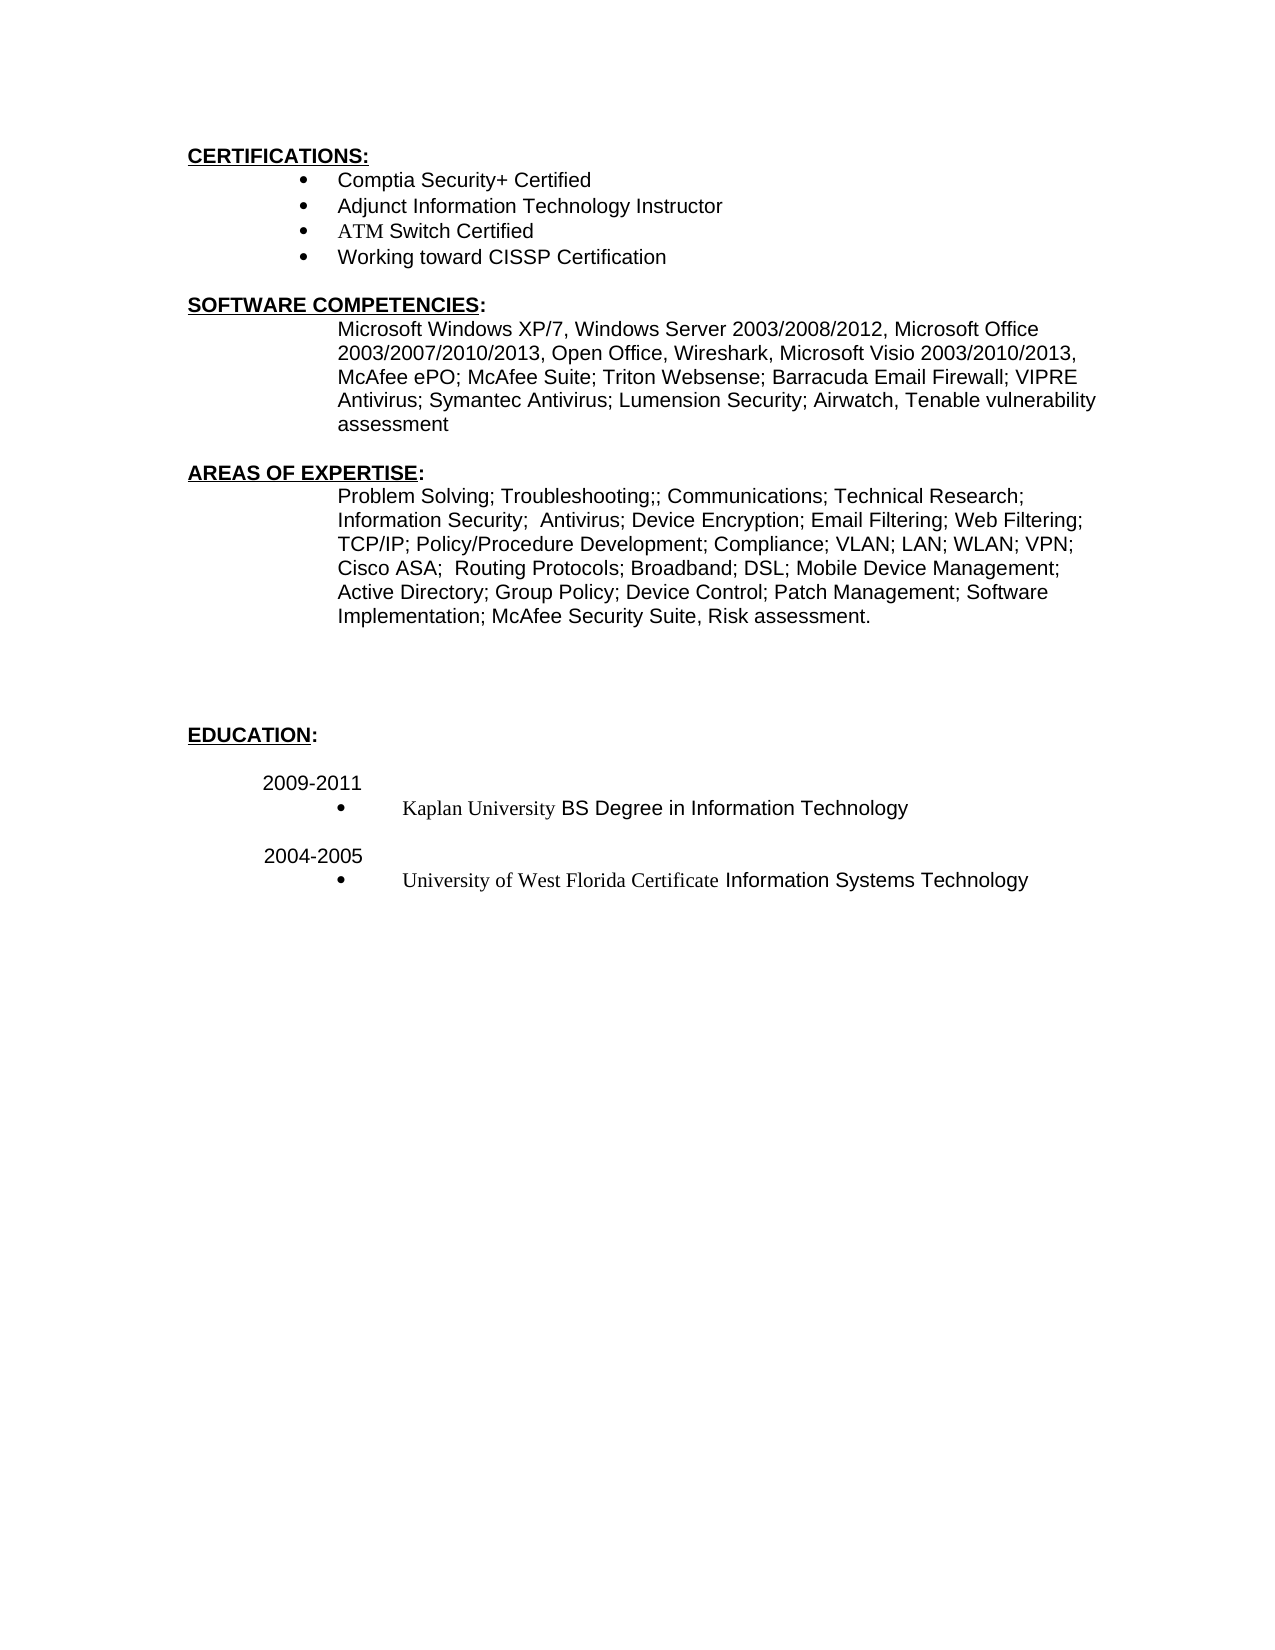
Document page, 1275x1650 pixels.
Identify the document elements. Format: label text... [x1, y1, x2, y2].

text  Adjunct Information Technology Instructor [300, 193, 1098, 218]
text  University of West Florida Certificate Information Systems Technology [337, 868, 1066, 892]
text AREAS OF EXPERTISE: [187, 460, 1098, 484]
text SOFTWARE COMPETENCIES: [187, 293, 1098, 317]
text Microsoft Windows XP/7, Windows Server 2003/2008/2012, Microsoft Office [337, 317, 1098, 341]
text  Kaplan University BS Degree in Information Technology [300, 795, 1098, 821]
text 2004-2005 [259, 844, 368, 868]
text Antivirus; Symantec Antivirus; Lumension Security; Airwatch, Tenable vulnerability assessment [337, 389, 1098, 436]
text 2003/2007/2010/2013, Open Office, Wireshark, Microsoft Visio 2003/2010/2013, McAfee ePO; McAfee Suite; Triton Websense; Barracuda Email Firewall; VIPRE [337, 341, 1083, 389]
text  ATM Switch Certified [300, 218, 1098, 244]
text  Comptia Security+ Certified [300, 168, 1098, 193]
text EDUCATION: [187, 723, 1098, 747]
text Cisco ASA; Routing Protocols; Broadband; DSL; Mobile Device Management; Active Directory; Group Policy; Device Control; Patch Management; Software Implementation; McAfee Security Suite, Risk assessment. [337, 556, 1066, 627]
text Problem Solving; Troubleshooting;; Communications; Technical Research; Information Security; Antivirus; Device Encryption; Email Filtering; Web Filtering; TCP/IP; Policy/Procedure Development; Compliance; VLAN; LAN; WLAN; VPN; [337, 484, 1088, 556]
text  Working toward CISSP Certification [300, 244, 1098, 269]
text CERTIFICATIONS: [187, 144, 1098, 168]
text 2009-2011 [262, 771, 1098, 795]
